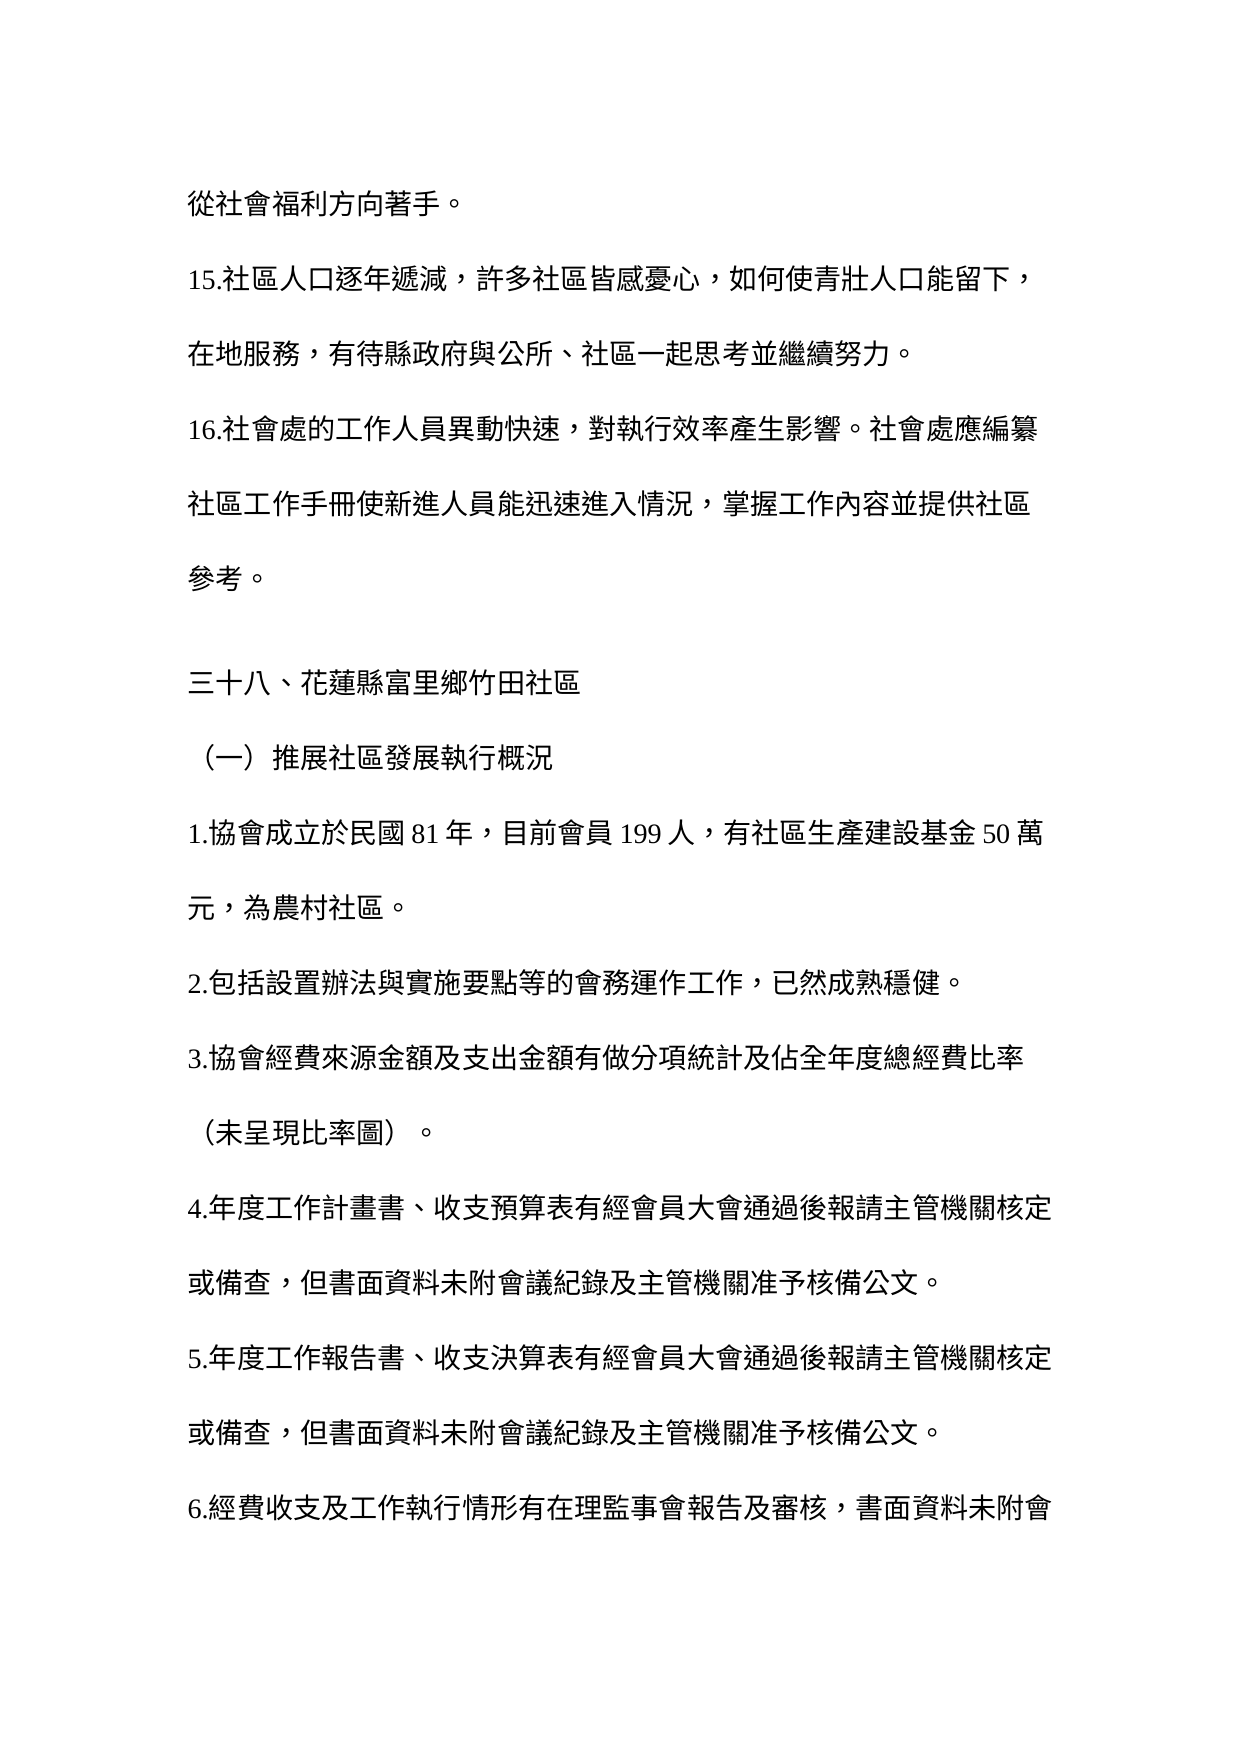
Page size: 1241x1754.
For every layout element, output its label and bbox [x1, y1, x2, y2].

text [187, 644, 1053, 1544]
text [187, 164, 1053, 614]
